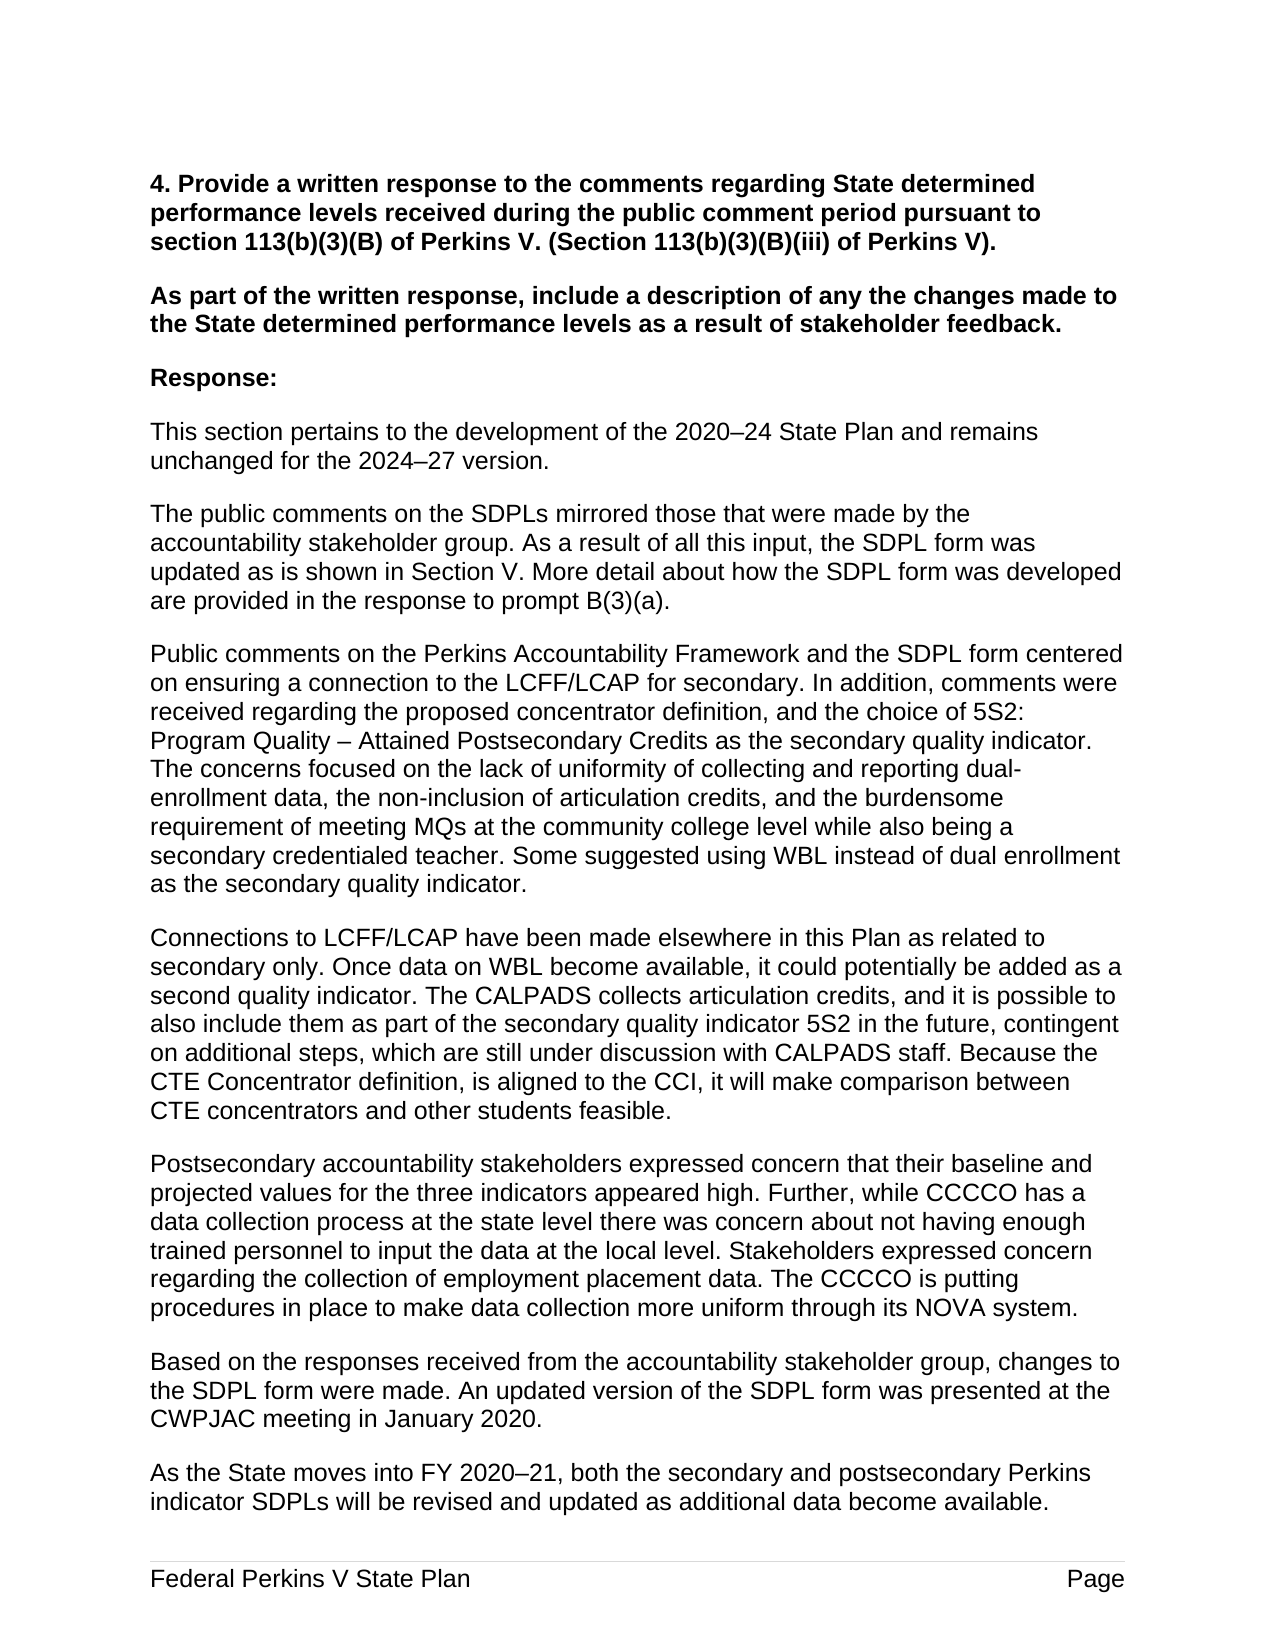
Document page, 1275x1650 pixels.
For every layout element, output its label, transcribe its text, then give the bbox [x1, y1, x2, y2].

text Public comments on the Perkins Accountability Framework and the SDPL form centered on ensuring a connection to the LCFF/LCAP for secondary. In addition, comments were received regarding the proposed concentrator definition, and the choice of 5S2: Program Quality – Attained Postsecondary Credits as the secondary quality indicator. The concerns focused on the lack of uniformity of collecting and reporting dual-enrollment data, the non-inclusion of articulation credits, and the burdensome requirement of meeting MQs at the community college level while also being a secondary credentialed teacher. Some suggested using WBL instead of dual enrollment as the secondary quality indicator. [150, 639, 1125, 898]
text Postsecondary accountability stakeholders expressed concern that their baseline and projected values for the three indicators appeared high. Further, while CCCCO has a data collection process at the state level there was concern about not having enough trained personnel to input the data at the local level. Stakeholders expressed concern regarding the collection of employment placement data. The CCCCO is putting procedures in place to make data collection more uniform through its NOVA system. [150, 1149, 1125, 1322]
text As part of the written response, include a description of any the changes made to the State determined performance levels as a result of stakeholder feedback. [150, 281, 1125, 338]
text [150, 1458, 1125, 1516]
text Response: [150, 363, 1125, 392]
text The public comments on the SDPLs mirrored those that were made by the accountability stakeholder group. As a result of all this input, the SDPL form was updated as is shown in Section V. More detail about how the SDPL form was developed are provided in the response to prompt B(3)(a). [150, 499, 1125, 614]
text Connections to LCFF/LCAP have been made elsewhere in this Plan as related to secondary only. Once data on WBL become available, it could potentially be added as a second quality indicator. The CALPADS collects articulation credits, and it is possible to also include them as part of the secondary quality indicator 5S2 in the future, contingent on additional steps, which are still under discussion with CALPADS staff. Because the CTE Concentrator definition, is aligned to the CCI, it will make comparison between CTE concentrators and other students feasible. [150, 923, 1125, 1124]
text 4. Provide a written response to the comments regarding State determined performance levels received during the public comment period pursuant to section 113(b)(3)(B) of Perkins V. (Section 113(b)(3)(B)(iii) of Perkins V). [150, 169, 1125, 256]
text Based on the responses received from the accountability stakeholder group, changes to the SDPL form were made. An updated version of the SDPL form was presented at the CWPJAC meeting in January 2020. [150, 1347, 1125, 1433]
text This section pertains to the development of the 2020–24 State Plan and remains unchanged for the 2024–27 version. [150, 417, 1125, 474]
